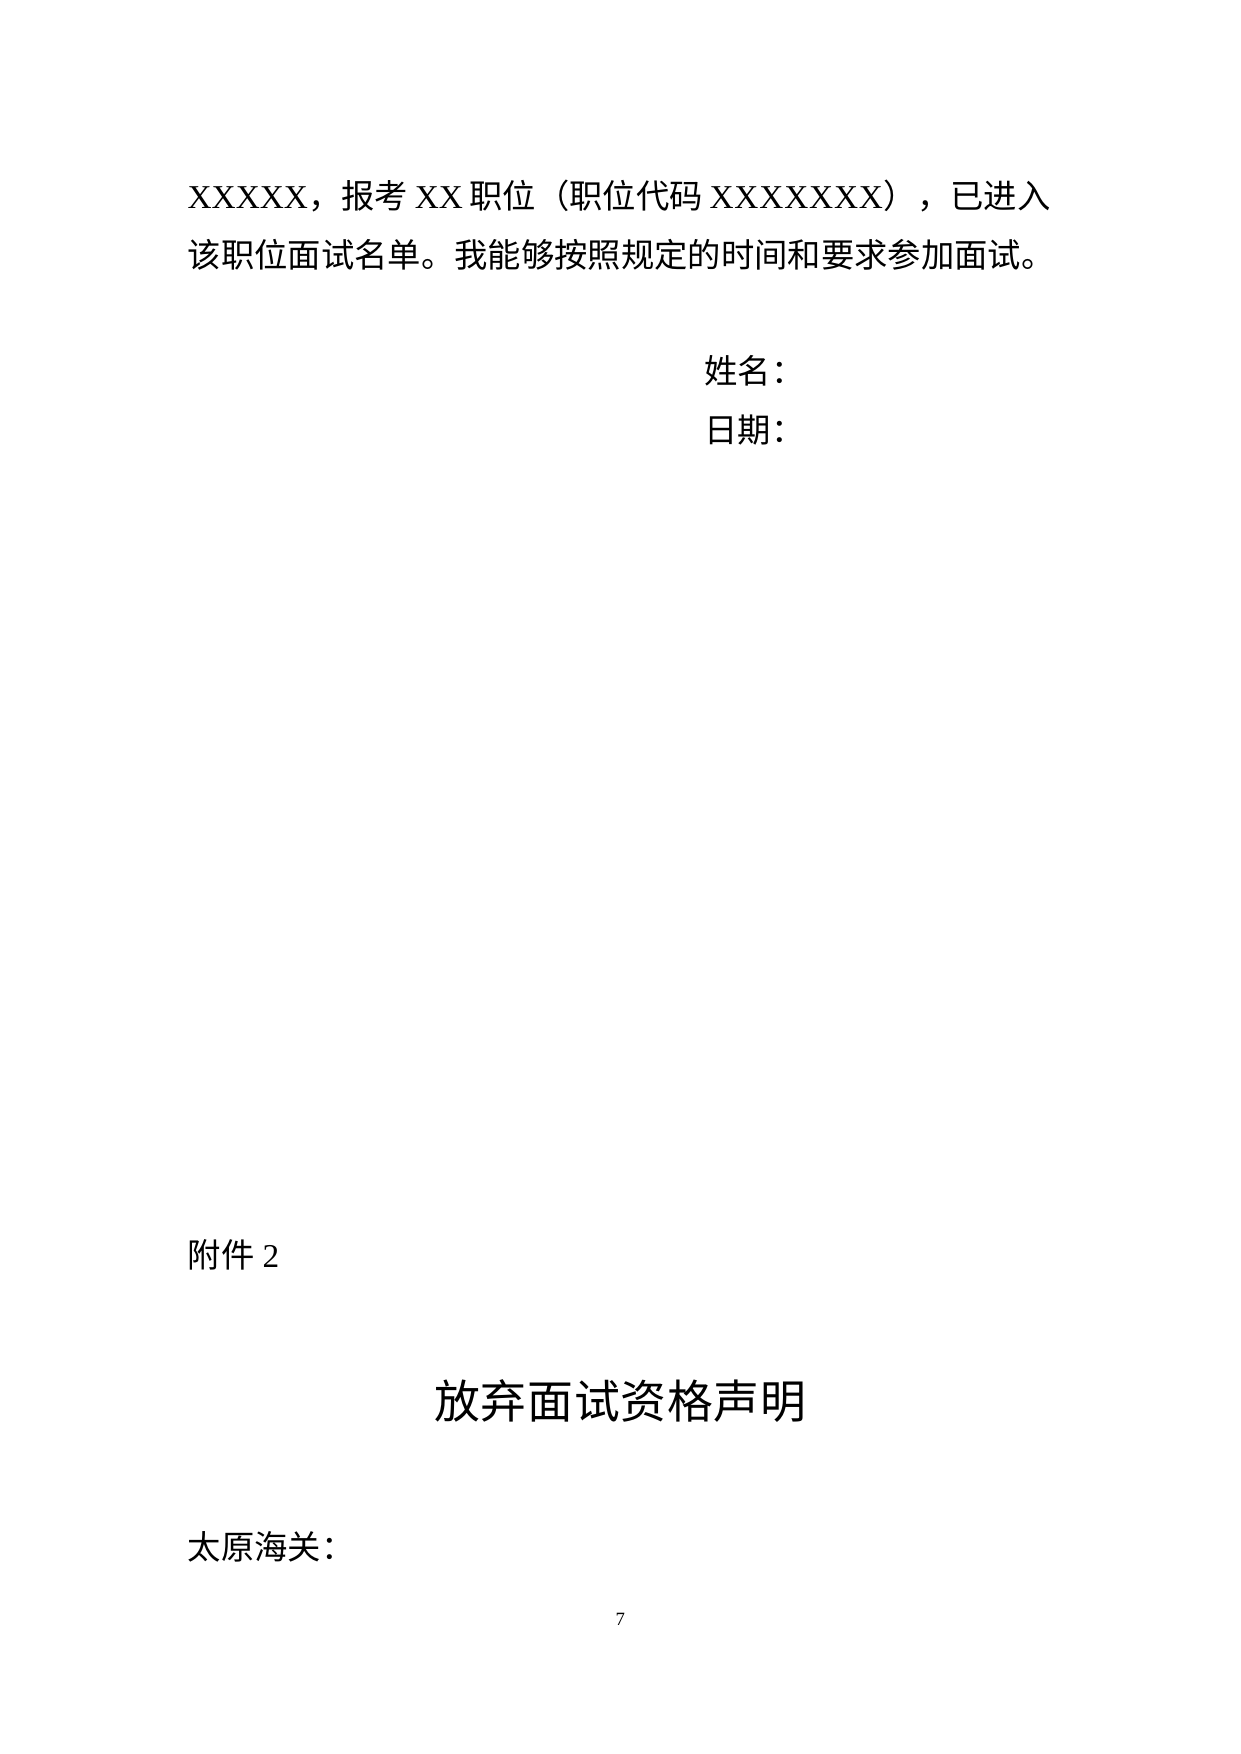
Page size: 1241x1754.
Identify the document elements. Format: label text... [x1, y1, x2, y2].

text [187, 162, 1053, 279]
text 放弃面试资格声明 [187, 1350, 1053, 1448]
text 太原海关： [187, 1513, 1053, 1571]
text 姓名： [187, 337, 1053, 395]
text 日期： [187, 395, 1053, 454]
text 附件2 [187, 1220, 1053, 1285]
